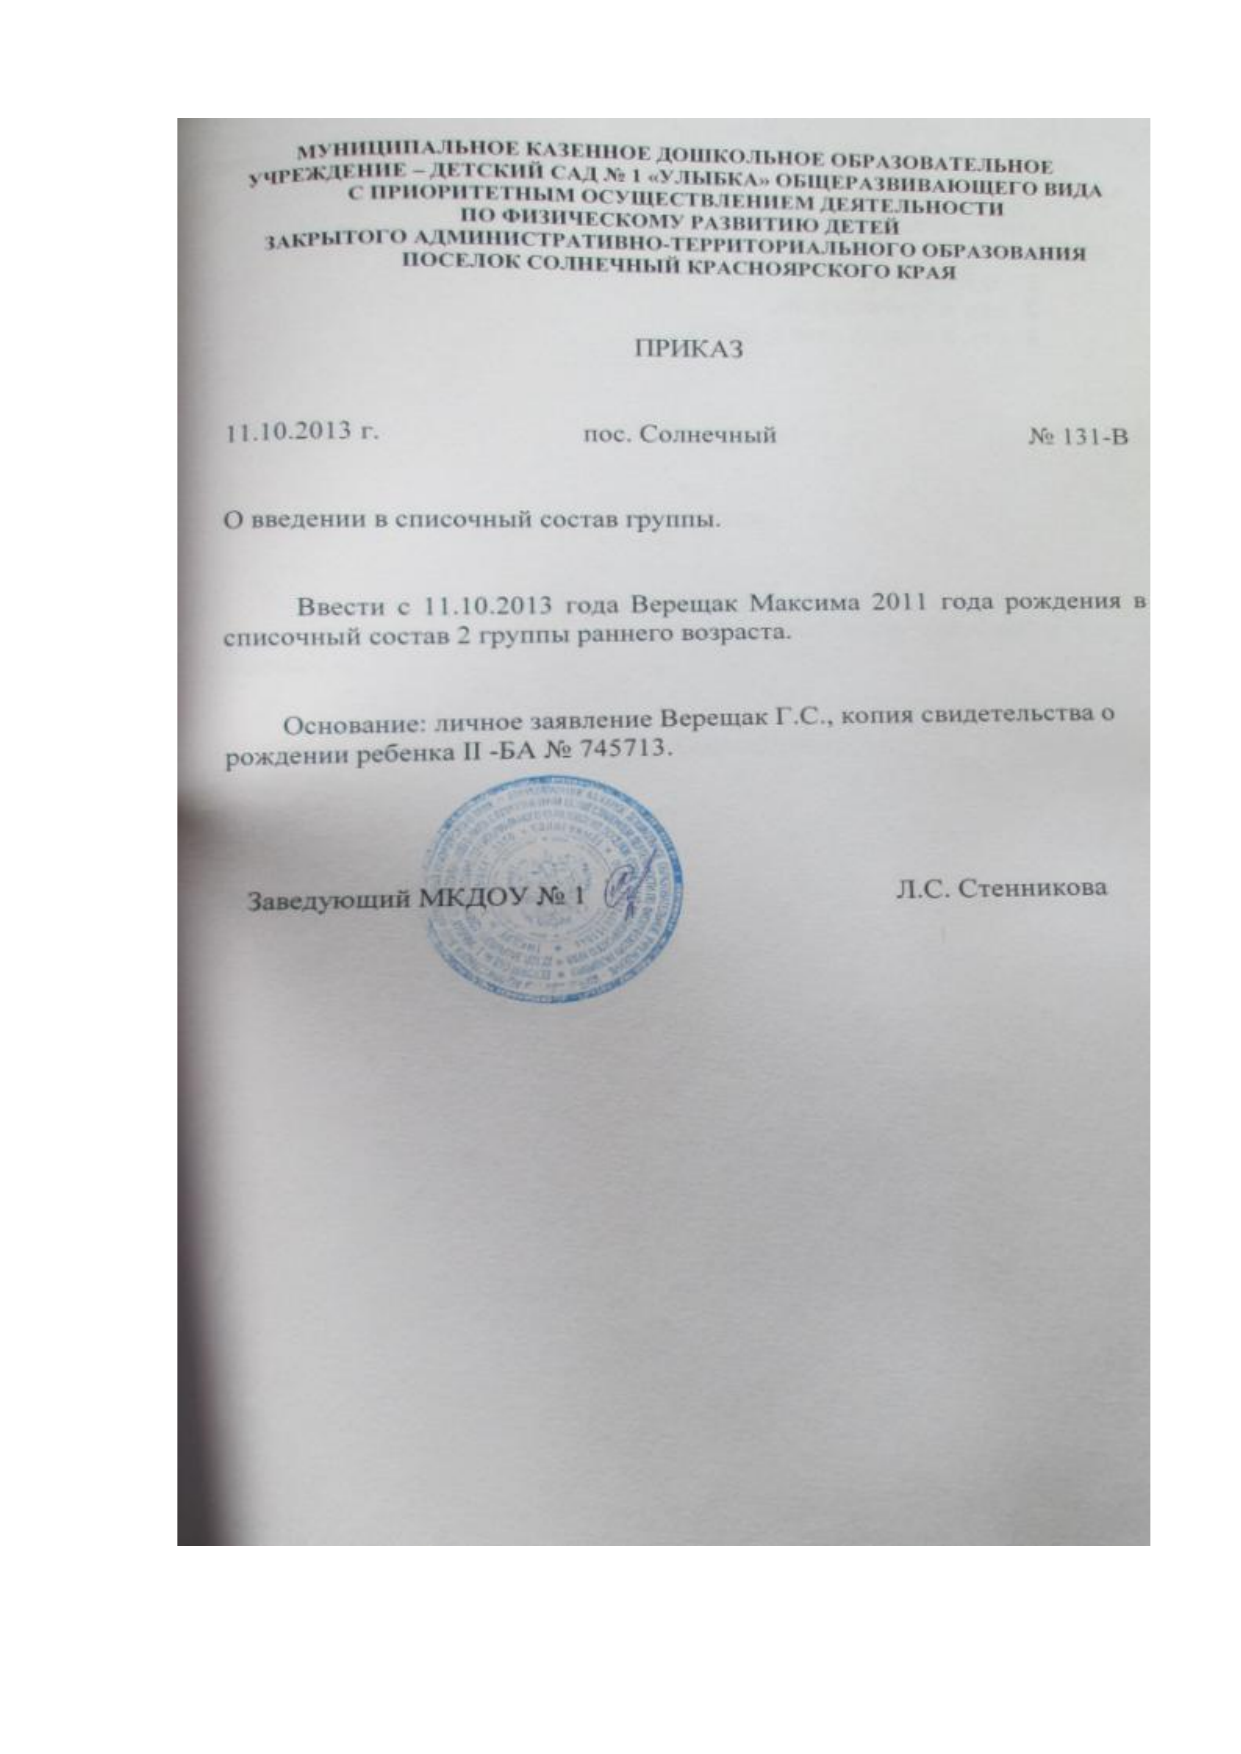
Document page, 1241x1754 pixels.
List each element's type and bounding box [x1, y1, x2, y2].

picture [177, 118, 1151, 1546]
